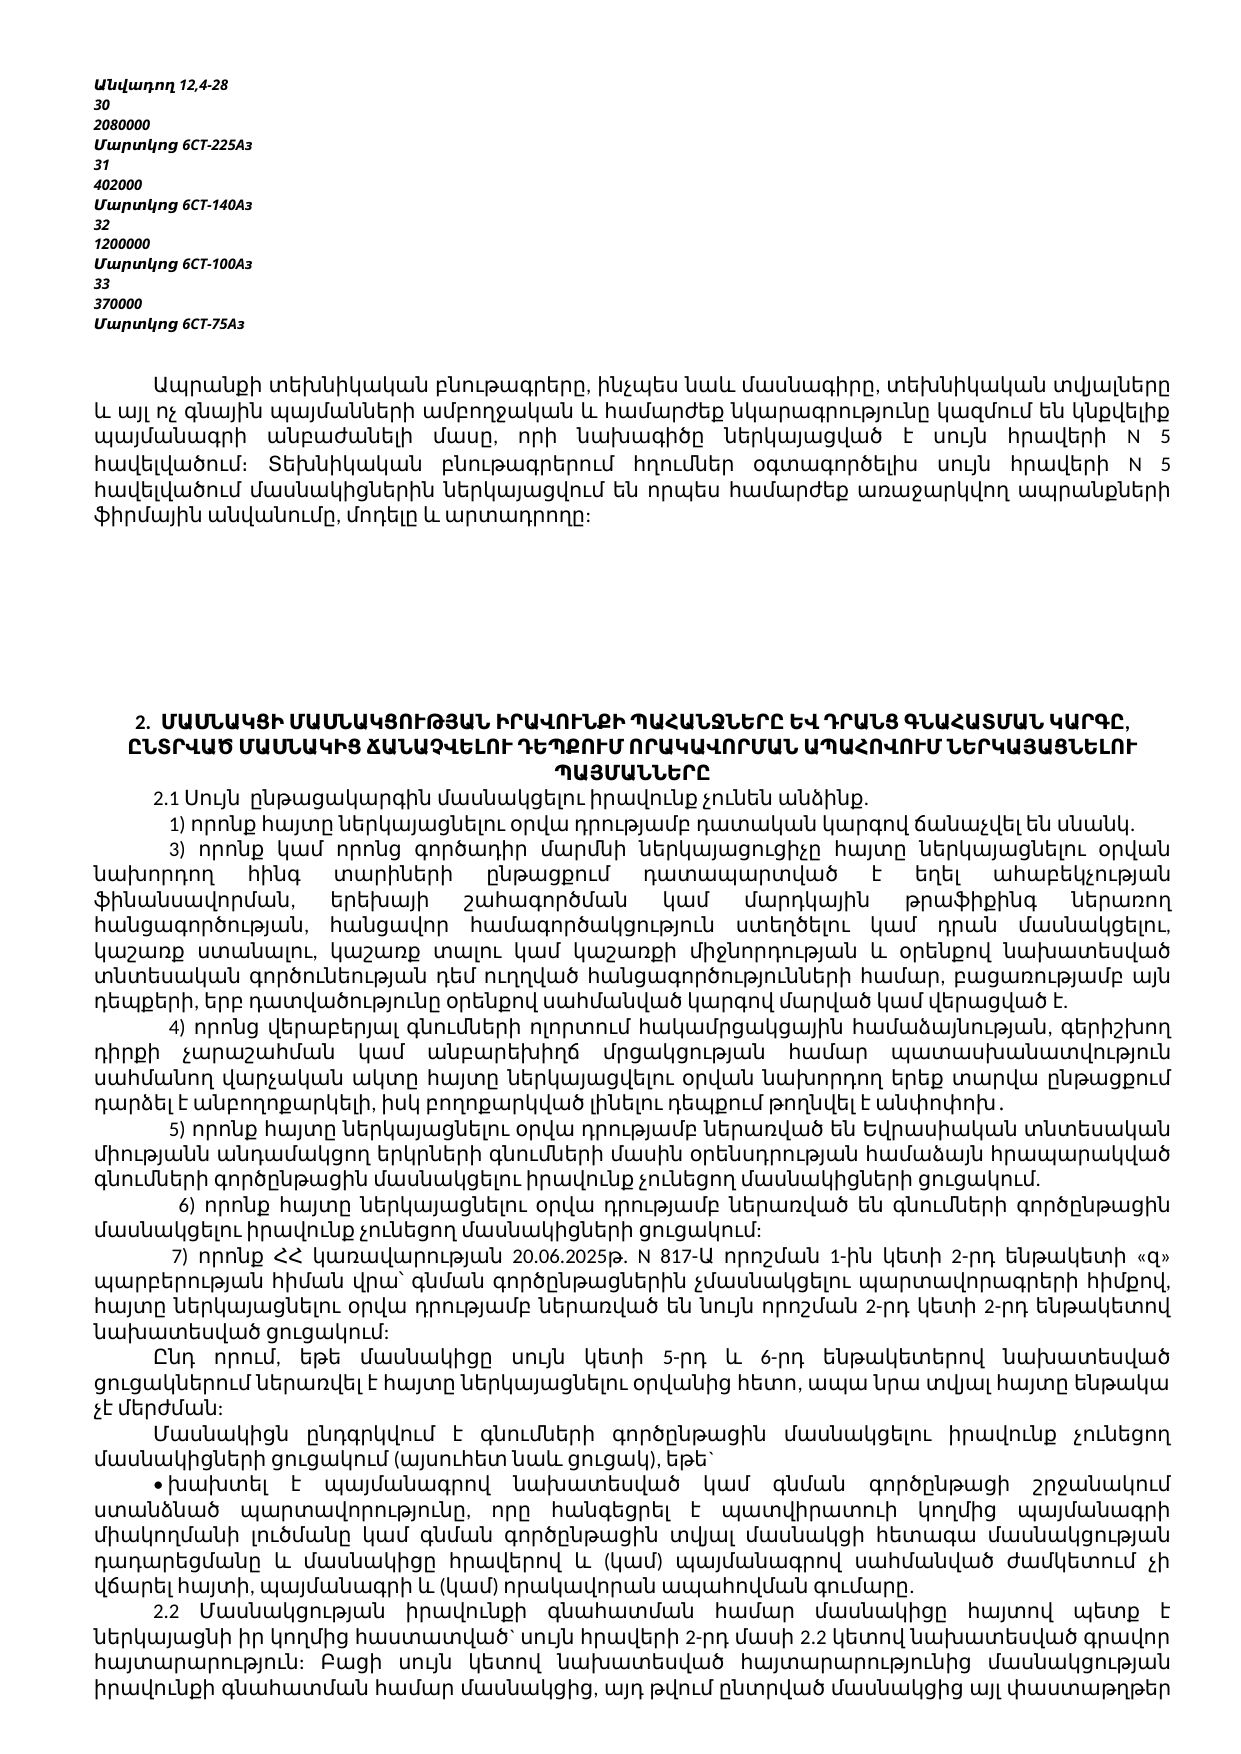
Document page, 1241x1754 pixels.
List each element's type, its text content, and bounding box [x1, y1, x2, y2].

text 3) որոնք կամ որոնց գործադիր մարմնի ներկայացուցիչը հայտը ներկայացնելու օրվան նախորդող հինգ տարիների ընթացքում դատապարտված է եղել ահաբեկչության ֆինանսավորման, երեխայի շահագործման կամ մարդկային թրաֆիքինգ ներառող հանցագործության, հանցավոր համագործակցություն ստեղծելու կամ դրան մասնակցելու, կաշառք ստանալու, կաշառք տալու կամ կաշառքի միջնորդության և օրենքով նախատեսված տնտեսական գործունեության դեմ ուղղված հանցագործությունների համար, բացառությամբ այն դեպքերի, երբ դատվածությունը օրենքով սահմանված կարգով մարված կամ վերացված է. [94, 836, 1171, 1014]
text 1) որոնք հայտը ներկայացնելու օրվա դրությամբ դատական կարգով ճանաչվել են սնանկ. [94, 811, 1171, 836]
text 2.1 Սույն ընթացակարգին մասնակցելու իրավունք չունեն անձինք. [94, 785, 1171, 811]
text 7) որոնք ՀՀ կառավարության 20.06.2025թ. N 817-Ա որոշման 1-ին կետի 2-րդ ենթակետի «զ» պարբերության հիման վրա՝ գնման գործընթացներին չմասնակցելու պարտավորագրերի հիմքով, հայտը ներկայացնելու օրվա դրությամբ ներառված են նույն որոշման 2-րդ կետի 2-րդ ենթակետով նախատեսված ցուցակում: [94, 1243, 1171, 1344]
text Ընդ որում, եթե մասնակիցը սույն կետի 5-րդ և 6-րդ ենթակետերով նախատեսված ցուցակներում ներառվել է հայտը ներկայացնելու օրվանից հետո, ապա նրա տվյալ հայտը ենթակա չէ մերժման: [94, 1344, 1171, 1421]
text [94, 1599, 1171, 1700]
text 2. ՄԱՍՆԱԿՑԻ ՄԱՍՆԱԿՑՈՒԹՅԱՆ ԻՐԱՎՈՒՆՔԻ ՊԱՀԱՆՋՆԵՐԸ ԵՎ ԴՐԱՆՑ ԳՆԱՀԱՏՄԱՆ ԿԱՐԳԸ, ԸՆՏՐՎԱԾ ՄԱՍՆԱԿԻՑ ՃԱՆԱՉՎԵԼՈՒ ԴԵՊՔՈՒՄ ՈՐԱԿԱՎՈՐՄԱՆ ԱՊԱՀՈՎՈՒՄ ՆԵՐԿԱՅԱՑՆԵԼՈՒ ՊԱՅՄԱՆՆԵՐԸ [94, 709, 1171, 785]
text Մասնակիցն ընդգրկվում է գնումների գործընթացին մասնակցելու իրավունք չունեցող մասնակիցների ցուցակում (այսուհետ նաև ցուցակ), եթե` [94, 1421, 1171, 1472]
text • խախտել է պայմանագրով նախատեսված կամ գնման գործընթացի շրջանակում ստանձնած պարտավորությունը, որը հանգեցրել է պատվիրատուի կողմից պայմանագրի միակողմանի լուծմանը կամ գնման գործընթացին տվյալ մասնակցի հետագա մասնակցության դադարեցմանը և մասնակիցը հրավերով և (կամ) պայմանագրով սահմանված ժամկետում չի վճարել հայտի, պայմանագրի և (կամ) որակավորան ապահովման գումարը. [94, 1472, 1171, 1599]
text 5) որոնք հայտը ներկայացնելու օրվա դրությամբ ներառված են Եվրասիական տնտեսական միությանն անդամակցող երկրների գնումների մասին օրենսդրության համաձայն հրապարակված գնումների գործընթացին մասնակցելու իրավունք չունեցող մասնակիցների ցուցակում. [94, 1116, 1171, 1192]
text 4) որոնց վերաբերյալ գնումների ոլորտում հակամրցակցային համաձայնության, գերիշխող դիրքի չարաշահման կամ անբարեխիղճ մրցակցության համար պատասխանատվություն սահմանող վարչական ակտը հայտը ներկայացվելու օրվան նախորդող երեք տարվա ընթացքում դարձել է անբողոքարկելի, իսկ բողոքարկված լինելու դեպքում թողնվել է անփոփոխ․ [94, 1014, 1171, 1116]
text Ապրանքի տեխնիկական բնութագրերը, ինչպես նաև մասնագիրը, տեխնիկական տվյալները և այլ ոչ գնային պայմանների ամբողջական և համարժեք նկարագրությունը կազմում են կնքվելիք պայմանագրի անբաժանելի մասը, որի նախագիծը ներկայացված է սույն հրավերի N 5 հավելվածում։ Տեխնիկական բնութագրերում հղումներ օգտագործելիս սույն հրավերի N 5 հավելվածում մասնակիցներին ներկայացվում են որպես համարժեք առաջարկվող ապրանքների ֆիրմային անվանումը, մոդելը և արտադրողը: [94, 373, 1171, 528]
text 6) որոնք հայտը ներկայացնելու օրվա դրությամբ ներառված են գնումների գործընթացին մասնակցելու իրավունք չունեցող մասնակիցների ցուցակում: [94, 1192, 1171, 1243]
